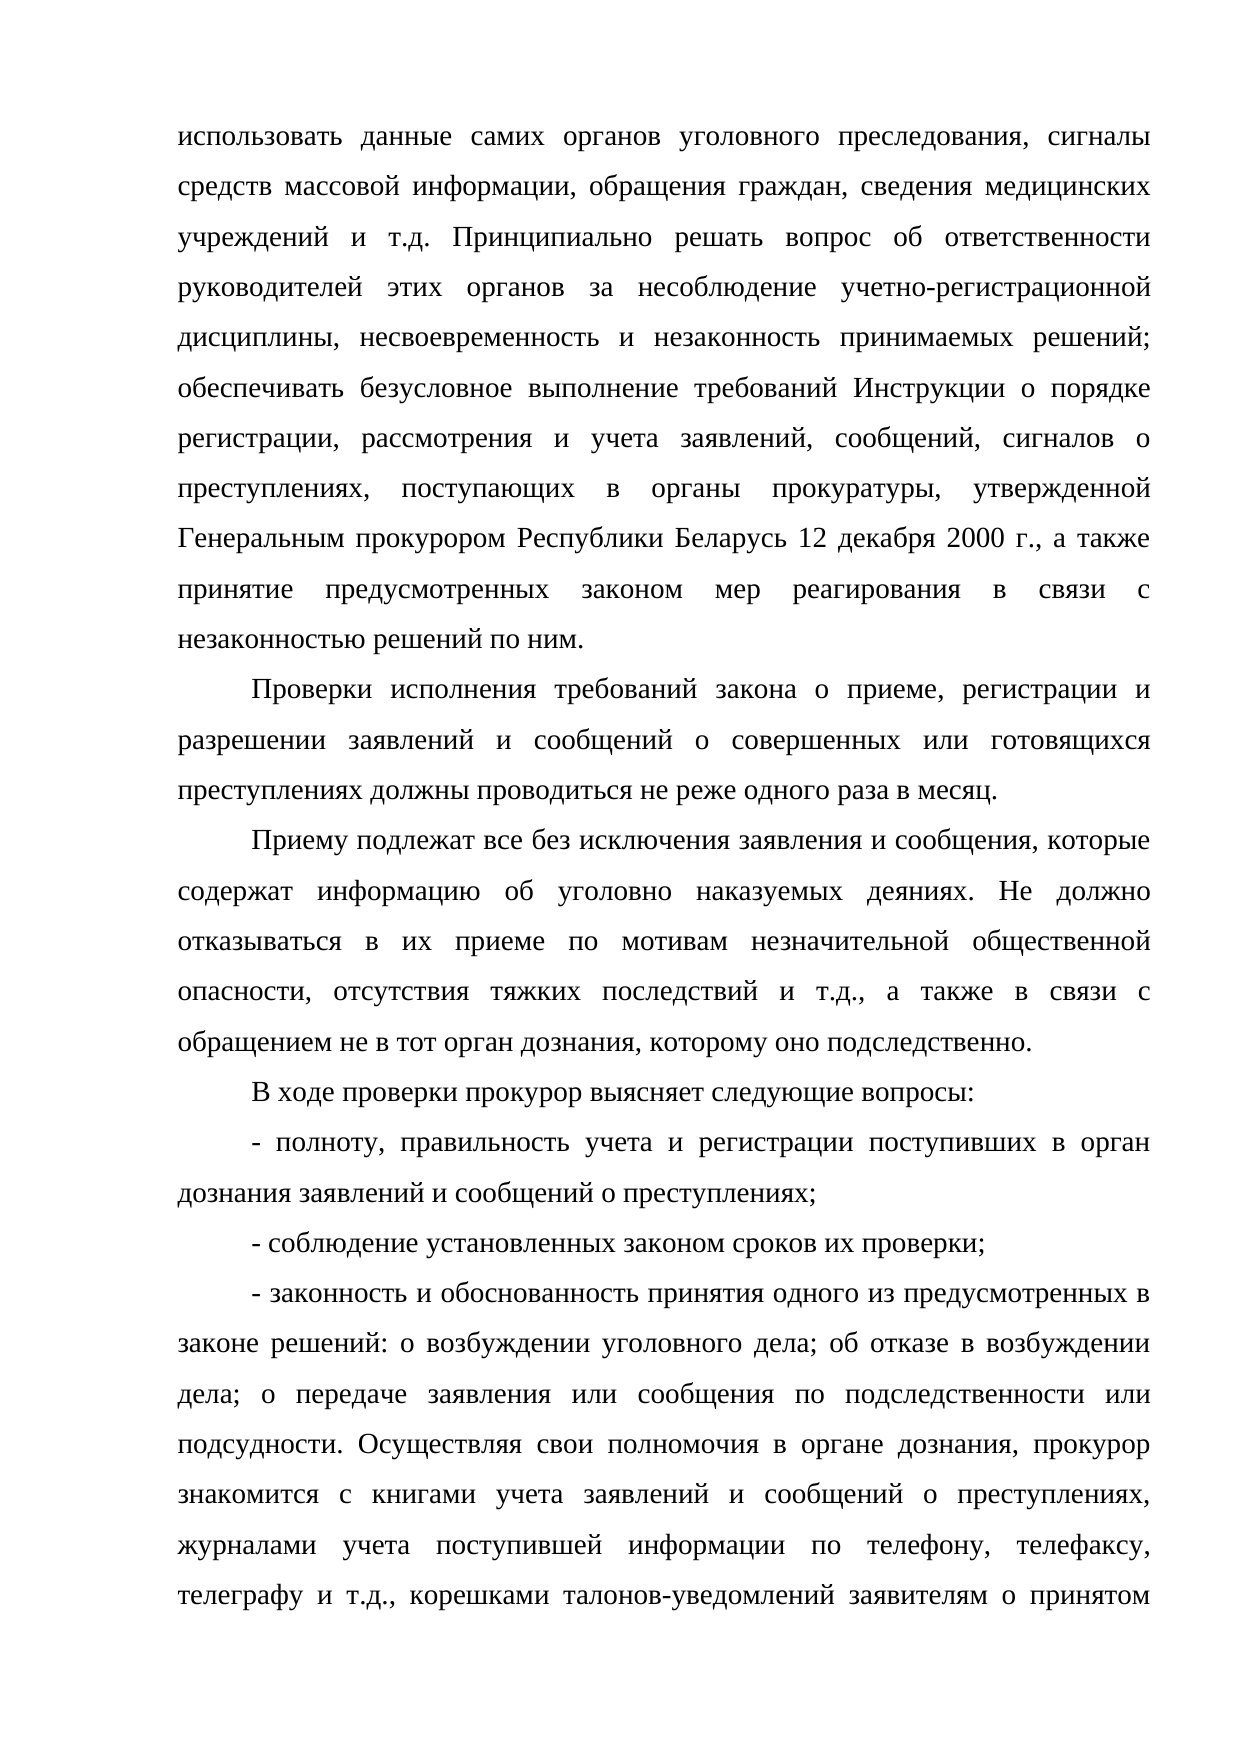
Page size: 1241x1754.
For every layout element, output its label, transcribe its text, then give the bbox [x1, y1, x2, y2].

text - соблюдение установленных законом сроков их проверки; [177, 1225, 1152, 1258]
text Проверки исполнения требований закона о приеме, регистрации и разрешении заявлений и сообщений о совершенных или готовящихся преступлениях должны проводиться не реже одного раза в месяц. [177, 672, 1152, 806]
text В ходе проверки прокурор выясняет следующие вопросы: [177, 1074, 1152, 1108]
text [177, 1275, 1152, 1611]
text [177, 118, 1152, 655]
text - полноту, правильность учета и регистрации поступивших в орган дознания заявлений и сообщений о преступлениях; [177, 1124, 1152, 1208]
text Приему подлежат все без исключения заявления и сообщения, которые содержат информацию об уголовно наказуемых деяниях. Не должно отказываться в их приеме по мотивам незначительной общественной опасности, отсутствия тяжких последствий и т.д., а также в связи с обращением не в тот орган дознания, которому оно подследственно. [177, 822, 1152, 1057]
